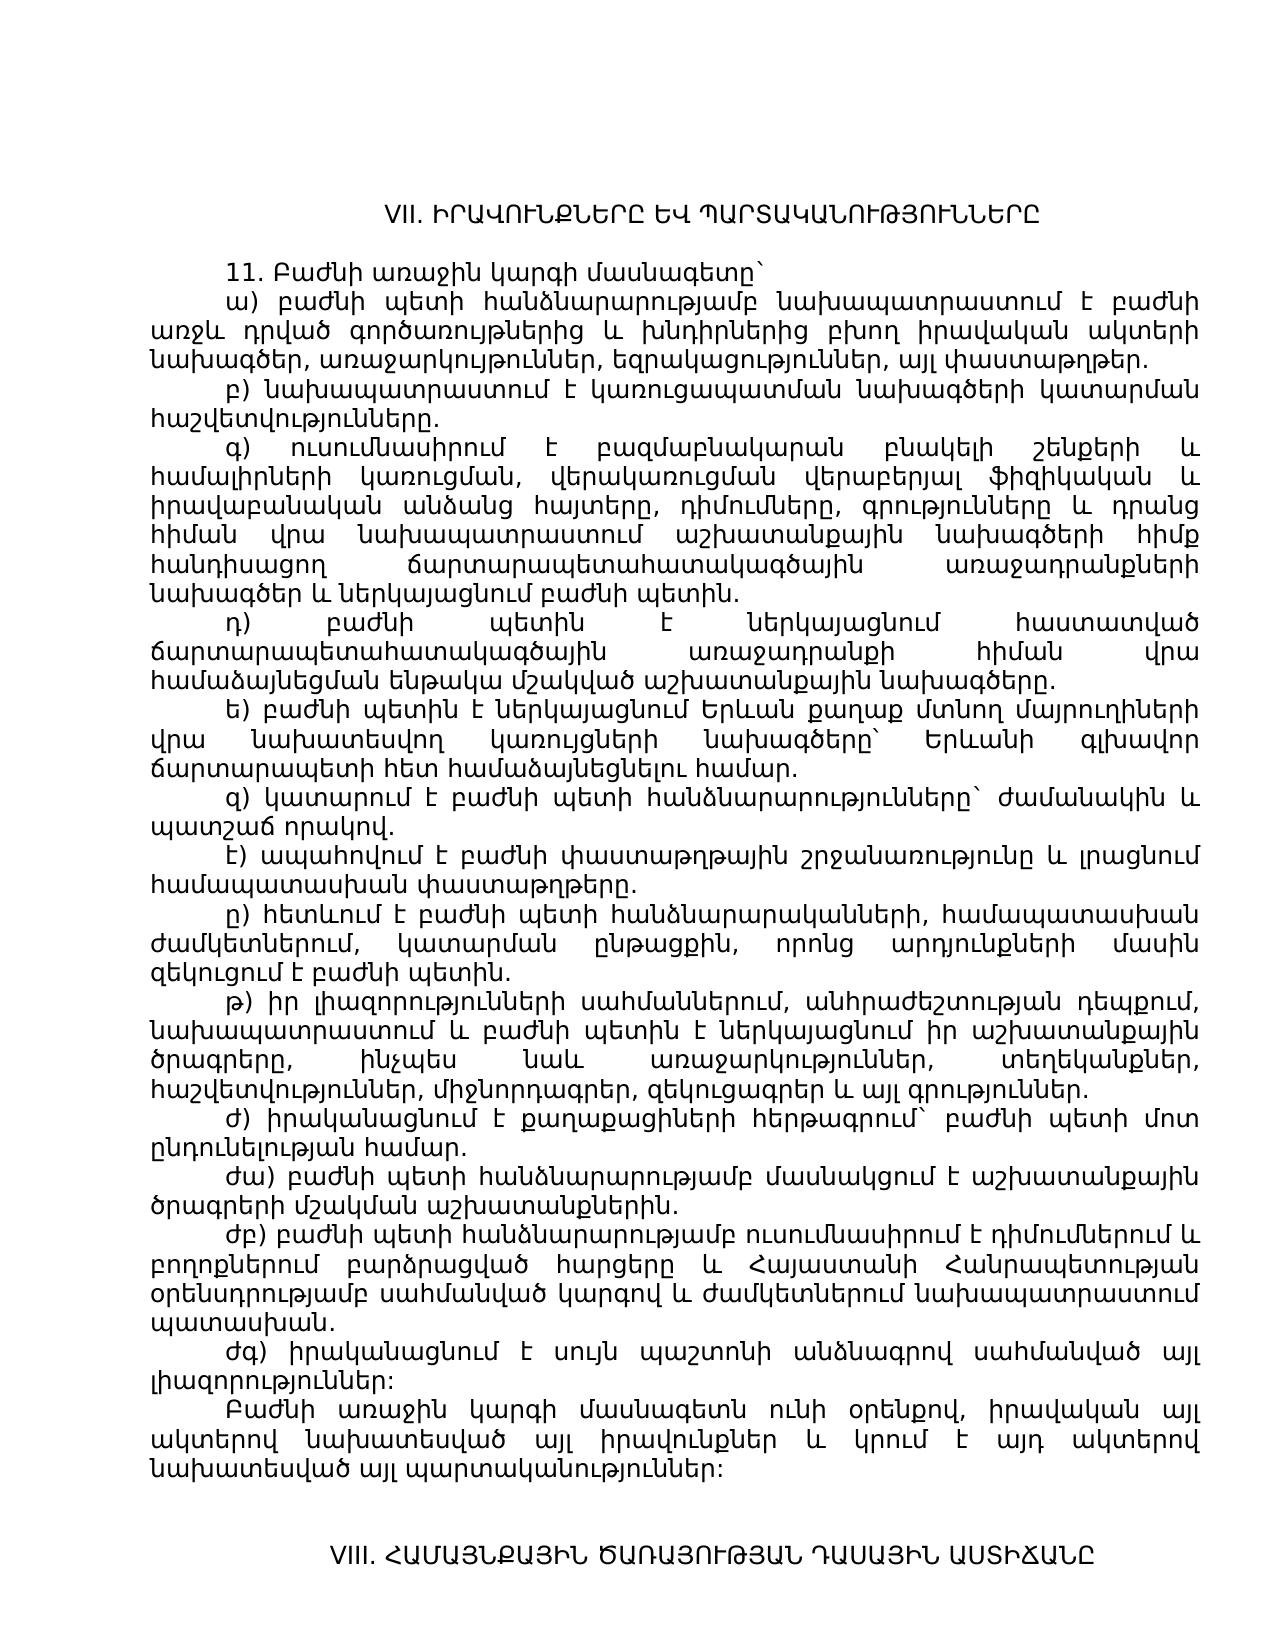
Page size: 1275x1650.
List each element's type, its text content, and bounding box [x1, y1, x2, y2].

text դ) բաժնի պետին է ներկայացնում հաստատված ճարտարապետահատակագծային առաջադրանքի հիման վրա համաձայնեցման ենթակա մշակված աշխատանքային նախագծերը. [150, 608, 1200, 696]
text VIII. ՀԱՄԱՅՆՔԱՅԻՆ ԾԱՌԱՅՈՒԹՅԱՆ ԴԱՍԱՅԻՆ ԱՍՏԻՃԱՆԸ [150, 1542, 1200, 1571]
text 11. Բաժնի առաջին կարգի մասնագետը` [150, 258, 1200, 287]
text ժբ) բաժնի պետի հանձնարարությամբ ուսումնասիրում է դիմումներում և բողոքներում բարձրացված հարցերը և Հայաստանի Հանրապետության օրենսդրությամբ սահմանված կարգով և ժամկետներում նախապատրաստում պատասխան. [150, 1221, 1200, 1337]
text զ) կատարում է բաժնի պետի հանձնարարությունները` ժամանակին և պատշաճ որակով. [150, 783, 1200, 842]
text գ) ուսումնասիրում է բազմաբնակարան բնակելի շենքերի և համալիրների կառուցման, վերակառուցման վերաբերյալ ֆիզիկական և իրավաբանական անձանց հայտերը, դիմումները, գրությունները և դրանց հիման վրա նախապատրաստում աշխատանքային նախագծերի հիմք հանդիսացող ճարտարապետահատակագծային առաջադրանքների նախագծեր և ներկայացնում բաժնի պետին. [150, 433, 1200, 608]
text ե) բաժնի պետին է ներկայացնում Երևան քաղաք մտնող մայրուղիների վրա նախատեսվող կառույցների նախագծերը՝ Երևանի գլխավոր ճարտարապետի հետ համաձայնեցնելու համար. [150, 696, 1200, 783]
text ա) բաժնի պետի հանձնարարությամբ նախապատրաստում է բաժնի առջև դրված գործառույթներից և խնդիրներից բխող իրավական ակտերի նախագծեր, առաջարկույթուններ, եզրակացություններ, այլ փաստաթղթեր. [150, 287, 1200, 375]
text ը) հետևում է բաժնի պետի հանձնարարականների, համապատասխան ժամկետներում, կատարման ընթացքին, որոնց արդյունքների մասին զեկուցում է բաժնի պետին. [150, 900, 1200, 987]
text ժա) բաժնի պետի հանձնարարությամբ մասնակցում է աշխատանքային ծրագրերի մշակման աշխատանքներին. [150, 1162, 1200, 1221]
text Բաժնի առաջին կարգի մասնագետն ունի oրենքով, իրավական այլ ակտերով նախատեսված այլ իրավունքներ և կրում է այդ ակտերով նախատեսված այլ պարտականություններ: [150, 1396, 1200, 1483]
text VII. ԻՐԱՎՈՒՆՔՆԵՐԸ ԵՎ ՊԱՐՏԱԿԱՆՈՒԹՅՈՒՆՆԵՐԸ [150, 200, 1200, 229]
text է) ապահովում է բաժնի փաստաթղթային շրջանառությունը և լրացնում համապատասխան փաստաթղթերը. [150, 842, 1200, 900]
text ժգ) իրականացնում է սույն պաշտոնի անձնագրով սահմանված այլ լիազորություններ: [150, 1337, 1200, 1396]
text բ) նախապատրաստում է կառուցապատման նախագծերի կատարման հաշվետվությունները. [150, 375, 1200, 433]
text ժ) իրականացնում է քաղաքացիների հերթագրում` բաժնի պետի մոտ ընդունելության համար. [150, 1104, 1200, 1162]
text թ) իր լիազորությունների սահմաններում, անհրաժեշտության դեպքում, նախապատրաստում և բաժնի պետին է ներկայացնում իր աշխատանքային ծրագրերը, ինչպես նաև առաջարկություններ, տեղեկանքներ, հաշվետվություններ, միջնորդագրեր, զեկուցագրեր և այլ գրություններ. [150, 987, 1200, 1104]
